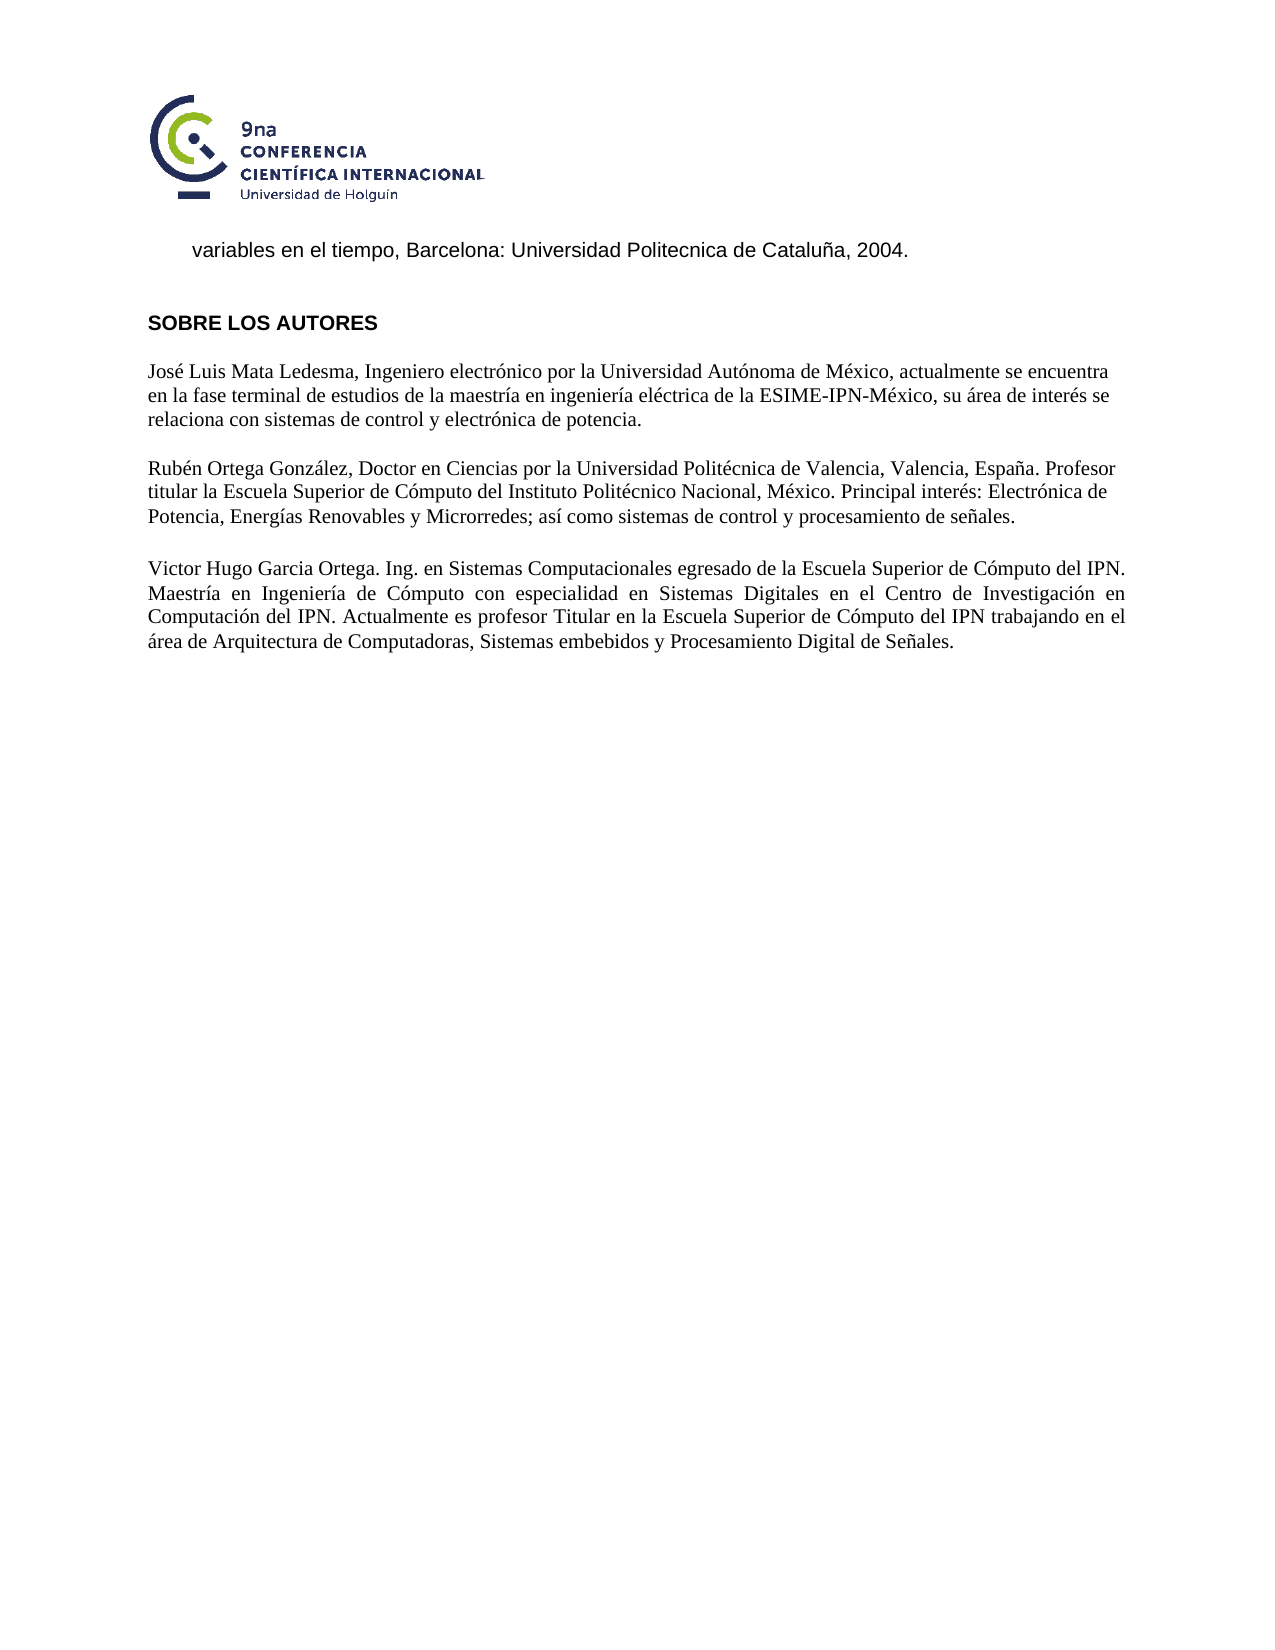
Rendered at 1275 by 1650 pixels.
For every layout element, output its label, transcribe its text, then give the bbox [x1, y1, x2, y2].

text José Luis Mata Ledesma, Ingeniero electrónico por la Universidad Autónoma de México, actualmente se encuentra en la fase terminal de estudios de la maestría en ingeniería eléctrica de la ESIME-IPN-México, su área de interés se relaciona con sistemas de control y electrónica de potencia. [148, 359, 1127, 431]
text sobre los autores [148, 311, 1127, 335]
picture [144, 86, 486, 206]
text Rubén Ortega González, Doctor en Ciencias por la Universidad Politécnica de Valencia, Valencia, España. Profesor titular la Escuela Superior de Cómputo del Instituto Politécnico Nacional, México. Principal interés: Electrónica de Potencia, Energías Renovables y Microrredes; así como sistemas de control y procesamiento de señales. [148, 455, 1127, 528]
text Garcia Ortega. Ing. en Sistemas Computacionales egresado de de Cómputo del IPN. Maestría en Ingeniería de Cómputo con especialidad en Sistemas Digitales en el Centro de Investigación en Computación del IPN. Actualmente es profesor Titular en de Cómputo del IPN trabajando en el área de Arquitectura de Computadoras, Sistemas embebidos y Procesamiento Digital de Señales. [148, 556, 1127, 653]
